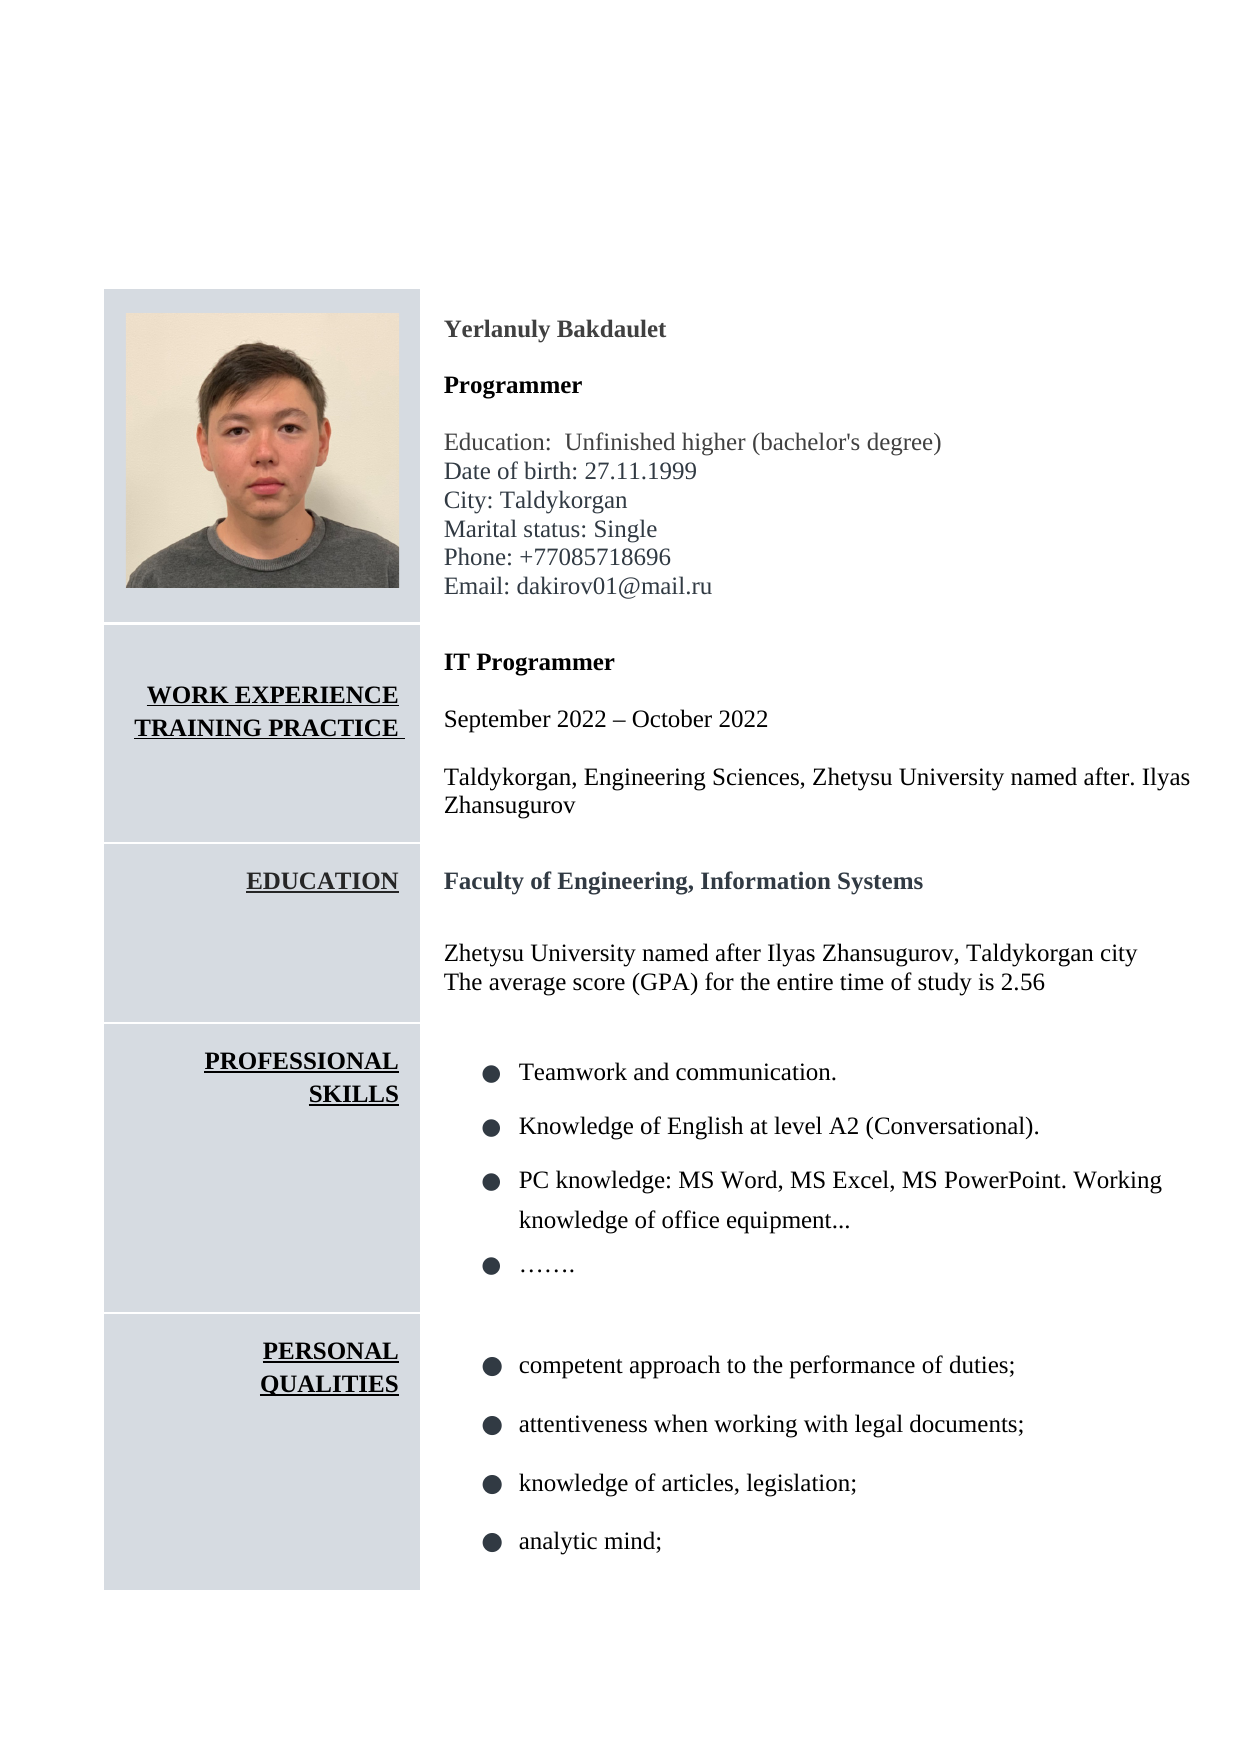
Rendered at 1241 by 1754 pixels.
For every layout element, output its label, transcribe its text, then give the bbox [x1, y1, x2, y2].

table_cell PERSONAL QUALITIES [104, 1314, 420, 1590]
table_cell Faculty of Engineering, Information Systems Zhetysu University named after Ilyas Zhansugurov, Taldykorgan city The average score (GPA) for the entire time of study is 2.56 [422, 844, 1222, 1022]
table_cell EDUCATION [104, 844, 420, 1022]
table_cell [422, 1314, 1222, 1590]
table_header [104, 289, 420, 622]
table_cell Teamwork and communication. Knowledge of English at level A2 (Conversational). PC knowledge: MS Word, MS Excel, MS PowerPoint. Working knowledge of office equipment... ……. [422, 1024, 1222, 1312]
table_cell PROFESSIONAL SKILLS [104, 1024, 420, 1312]
table_cell WORK EXPERIENCE TRAINING PRACTICE [104, 625, 420, 842]
table_cell IT Programmer September 2022 – October 2022 Taldykorgan, Engineering Sciences, Zhetysu University named after. Ilyas Zhansugurov [422, 625, 1222, 842]
picture [125, 313, 400, 588]
table_header Yerlanuly Bakdaulet Programmer Education: Unfinished higher (bachelor's degree) Date of birth: 27.11.1999 City: Taldykorgan Marital status: Single Phone: +77085718696 Email: dakirov01@mail.ru [422, 291, 1222, 622]
